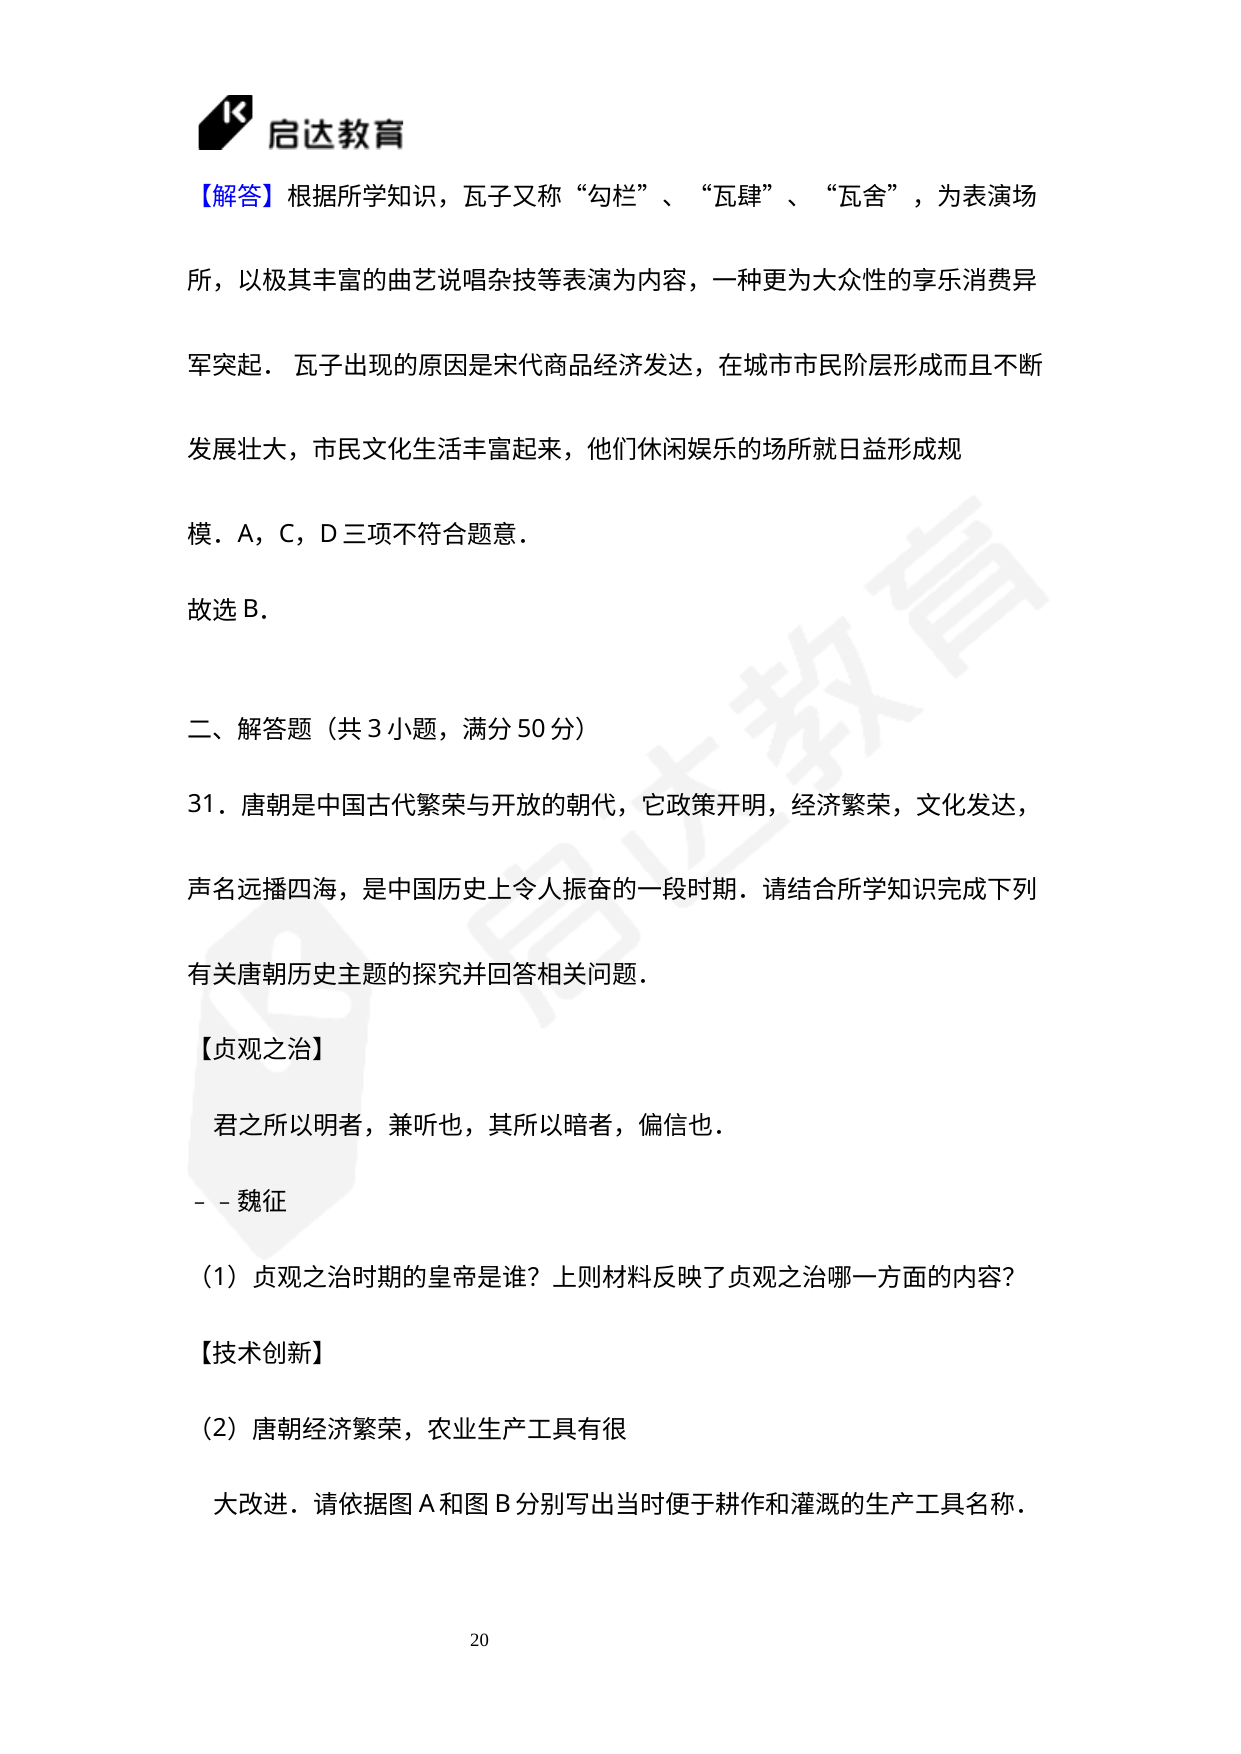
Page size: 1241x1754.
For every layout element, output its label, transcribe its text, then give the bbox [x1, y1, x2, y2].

text 故选B． [187, 576, 1053, 641]
text 二、解答题（共3小题，满分50分） [187, 695, 1053, 760]
text 【贞观之治】 [187, 1016, 1053, 1081]
text 31．唐朝是中国古代繁荣与开放的朝代，它政策开明，经济繁荣，文化发达，声名远播四海，是中国历史上令人振奋的一段时期．请结合所学知识完成下列有关唐朝历史主题的探究并回答相关问题． [187, 771, 1053, 1005]
text 君之所以明者，兼听也，其所以暗者，偏信也． [187, 1091, 1053, 1156]
text 【解答】根据所学知识，瓦子又称“勾栏”、“瓦肆”、“瓦舍”，为表演场所，以极其丰富的曲艺说唱杂技等表演为内容，一种更为大众性的享乐消费异军突起． 瓦子出现的原因是宋代商品经济发达，在城市市民阶层形成而且不断发展壮大，市民文化生活丰富起来，他们休闲娱乐的场所就日益形成规模．A，C，D三项不符合题意． [187, 162, 1053, 565]
text （1）贞观之治时期的皇帝是谁？上则材料反映了贞观之治哪一方面的内容？ [187, 1243, 1053, 1308]
text ﹣﹣魏征 [187, 1167, 1053, 1232]
text 【技术创新】 [187, 1319, 1053, 1384]
text 大改进．请依据图A和图B分别写出当时便于耕作和灌溉的生产工具名称． [187, 1471, 1053, 1536]
picture [198, 95, 404, 150]
text （2）唐朝经济繁荣，农业生产工具有很 [187, 1395, 1053, 1460]
